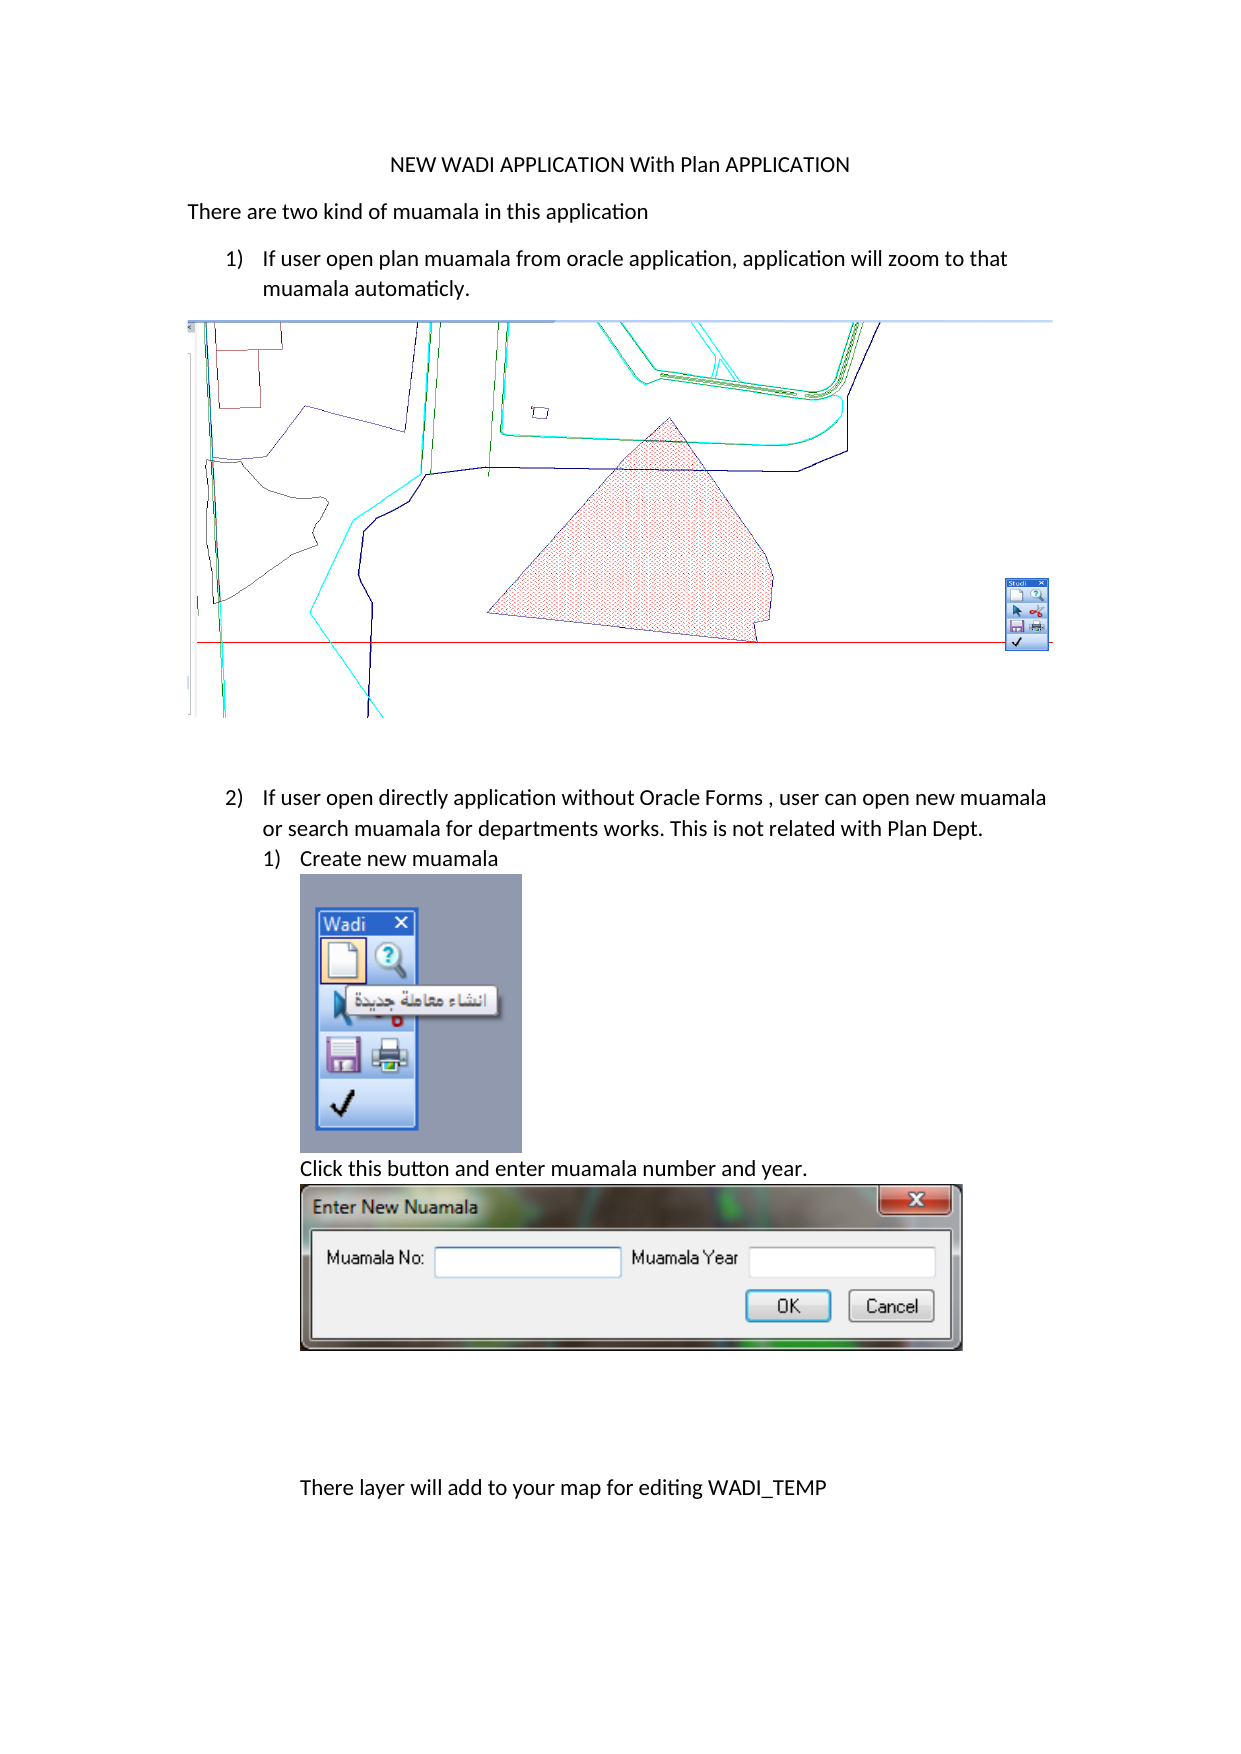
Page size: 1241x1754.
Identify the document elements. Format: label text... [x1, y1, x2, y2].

list There layer will add to your map for editing WADI_TEMP [300, 1473, 1053, 1501]
list If user open plan muamala from oracle application, application will zoom to that muamala automaticly. [225, 244, 1053, 302]
picture [187, 320, 1053, 718]
picture [300, 874, 522, 1153]
list If user open directly application without Oracle Forms , user can open new muamala or search muamala for departments works. This is not related with Plan Dept. [225, 783, 1053, 842]
picture [300, 1184, 963, 1351]
list Create new muamala [262, 844, 1053, 872]
text NEW WADI APPLICATION With Plan APPLICATION [187, 150, 1053, 178]
text There are two kind of muamala in this application [187, 197, 1053, 225]
list Click this button and enter muamala number and year. [300, 1154, 1053, 1182]
